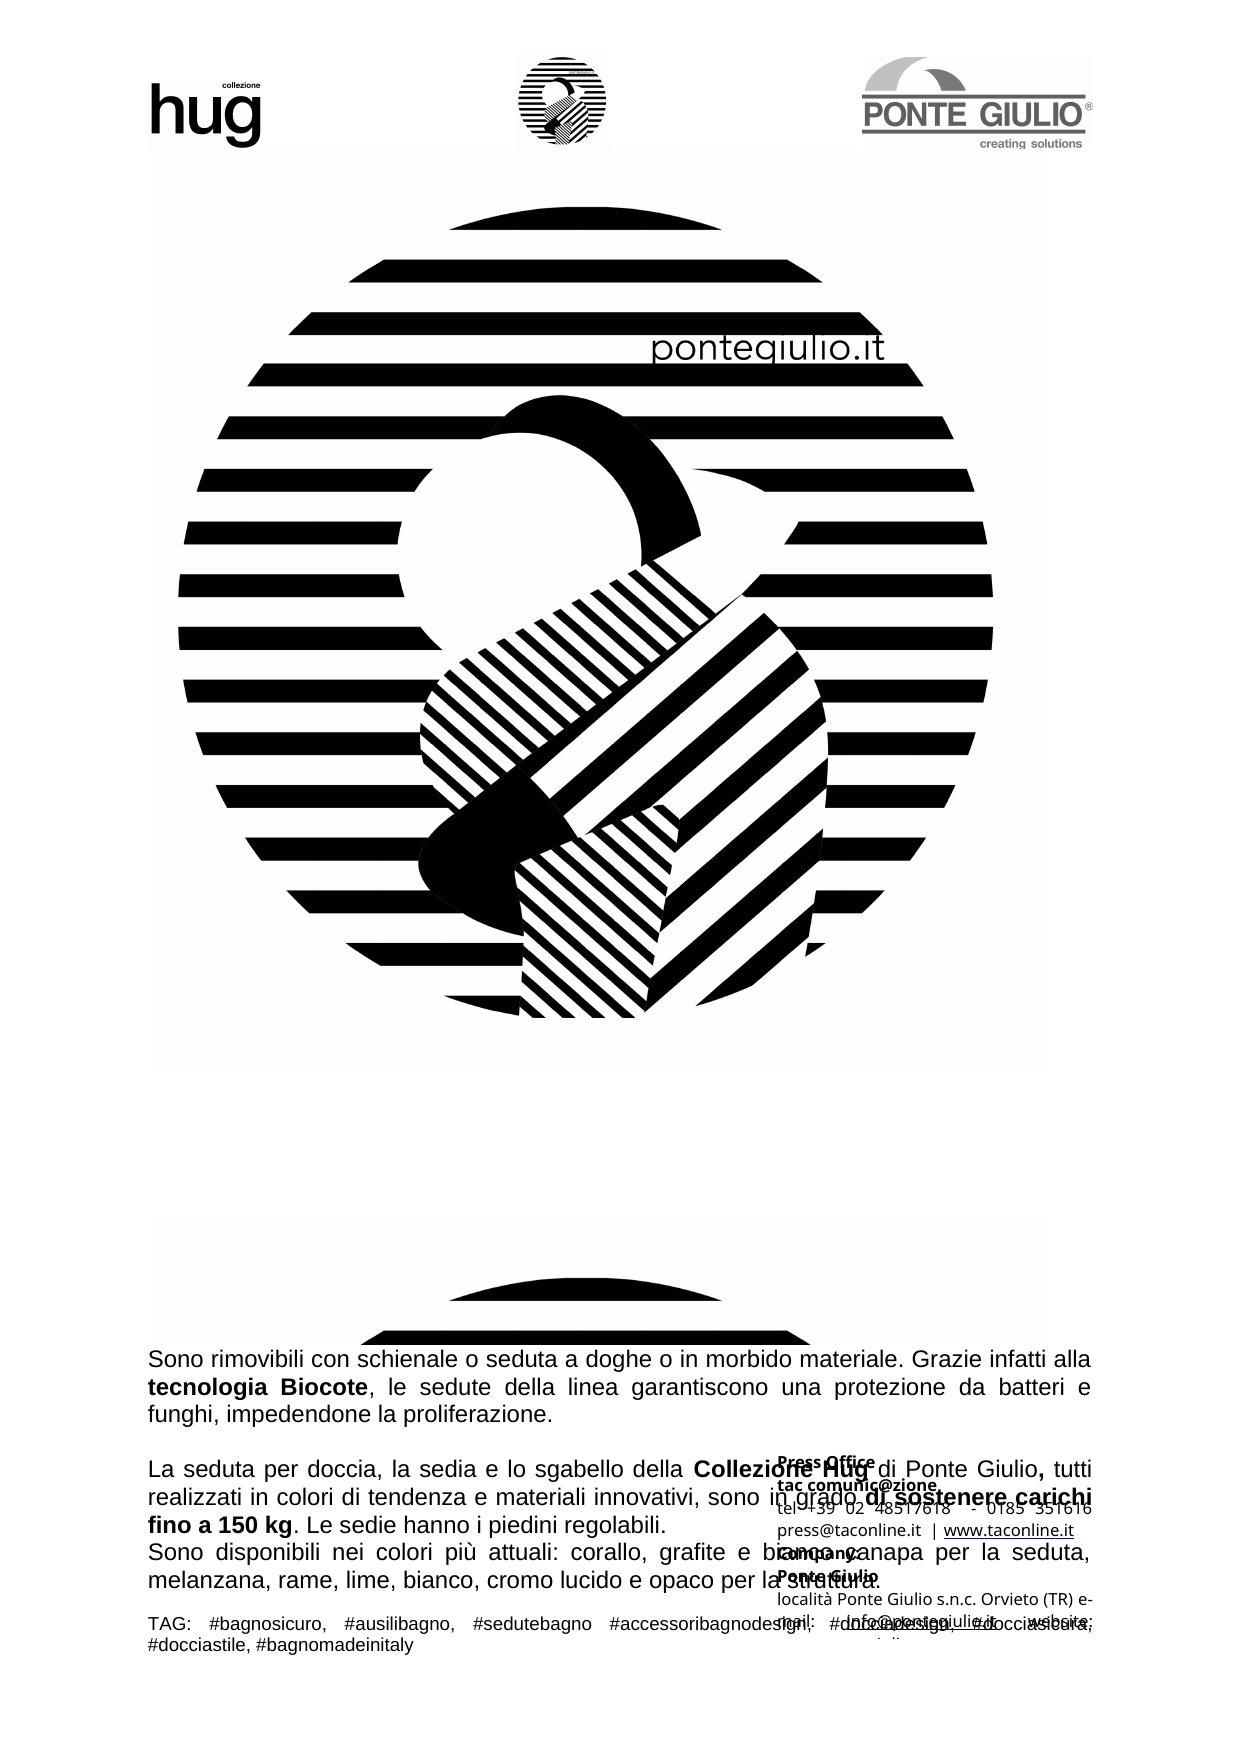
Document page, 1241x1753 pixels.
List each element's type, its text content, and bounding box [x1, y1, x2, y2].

text Sono disponibili nei colori più attuali: corallo, grafite e bianco canapa per la seduta, melanzana, rame, lime, bianco, cromo lucido e opaco per la struttura. [148, 1538, 1092, 1593]
text TAG: #bagnosicuro, #ausilibagno, #sedutebagno #accessoribagnodesign, #docciadesign, #docciasicura, #docciastile, #bagnomadeinitaly [148, 1612, 1092, 1656]
picture [147, 51, 1093, 1070]
text La seduta per doccia, la sedia e lo sgabello della Collezione Hug di Ponte Giulio, tutti realizzati in colori di tendenza e materiali innovativi, sono in grado di sostenere carichi fino a 150 kg. Le sedie hanno i piedini regolabili. [148, 1455, 1092, 1538]
picture [147, 1220, 1048, 1345]
text Sono rimovibili con schienale o seduta a doghe o in morbido materiale. Grazie infatti alla tecnologia Biocote, le sedute della linea garantiscono una protezione da batteri e funghi, impedendone la proliferazione. [148, 1345, 1092, 1428]
